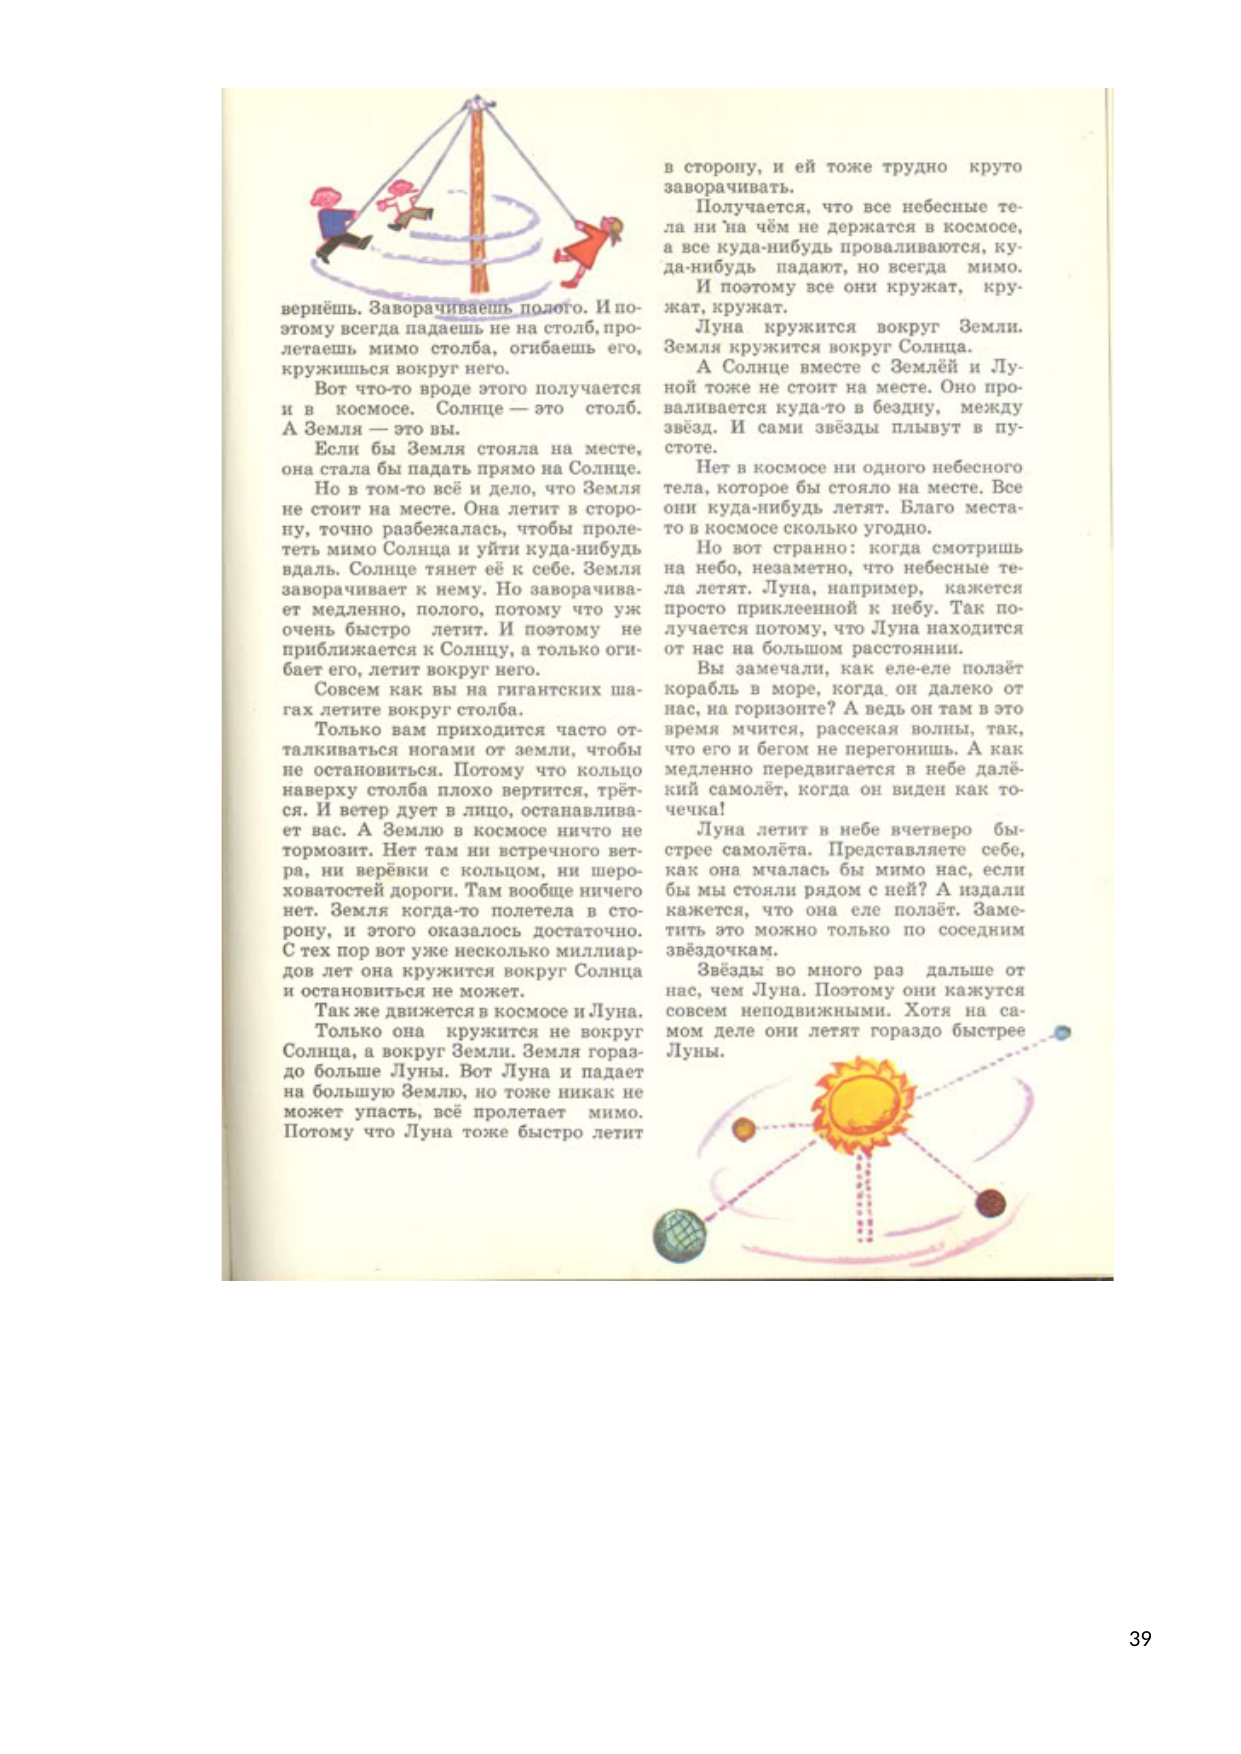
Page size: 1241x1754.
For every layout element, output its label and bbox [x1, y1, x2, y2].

picture [221, 88, 1114, 1281]
